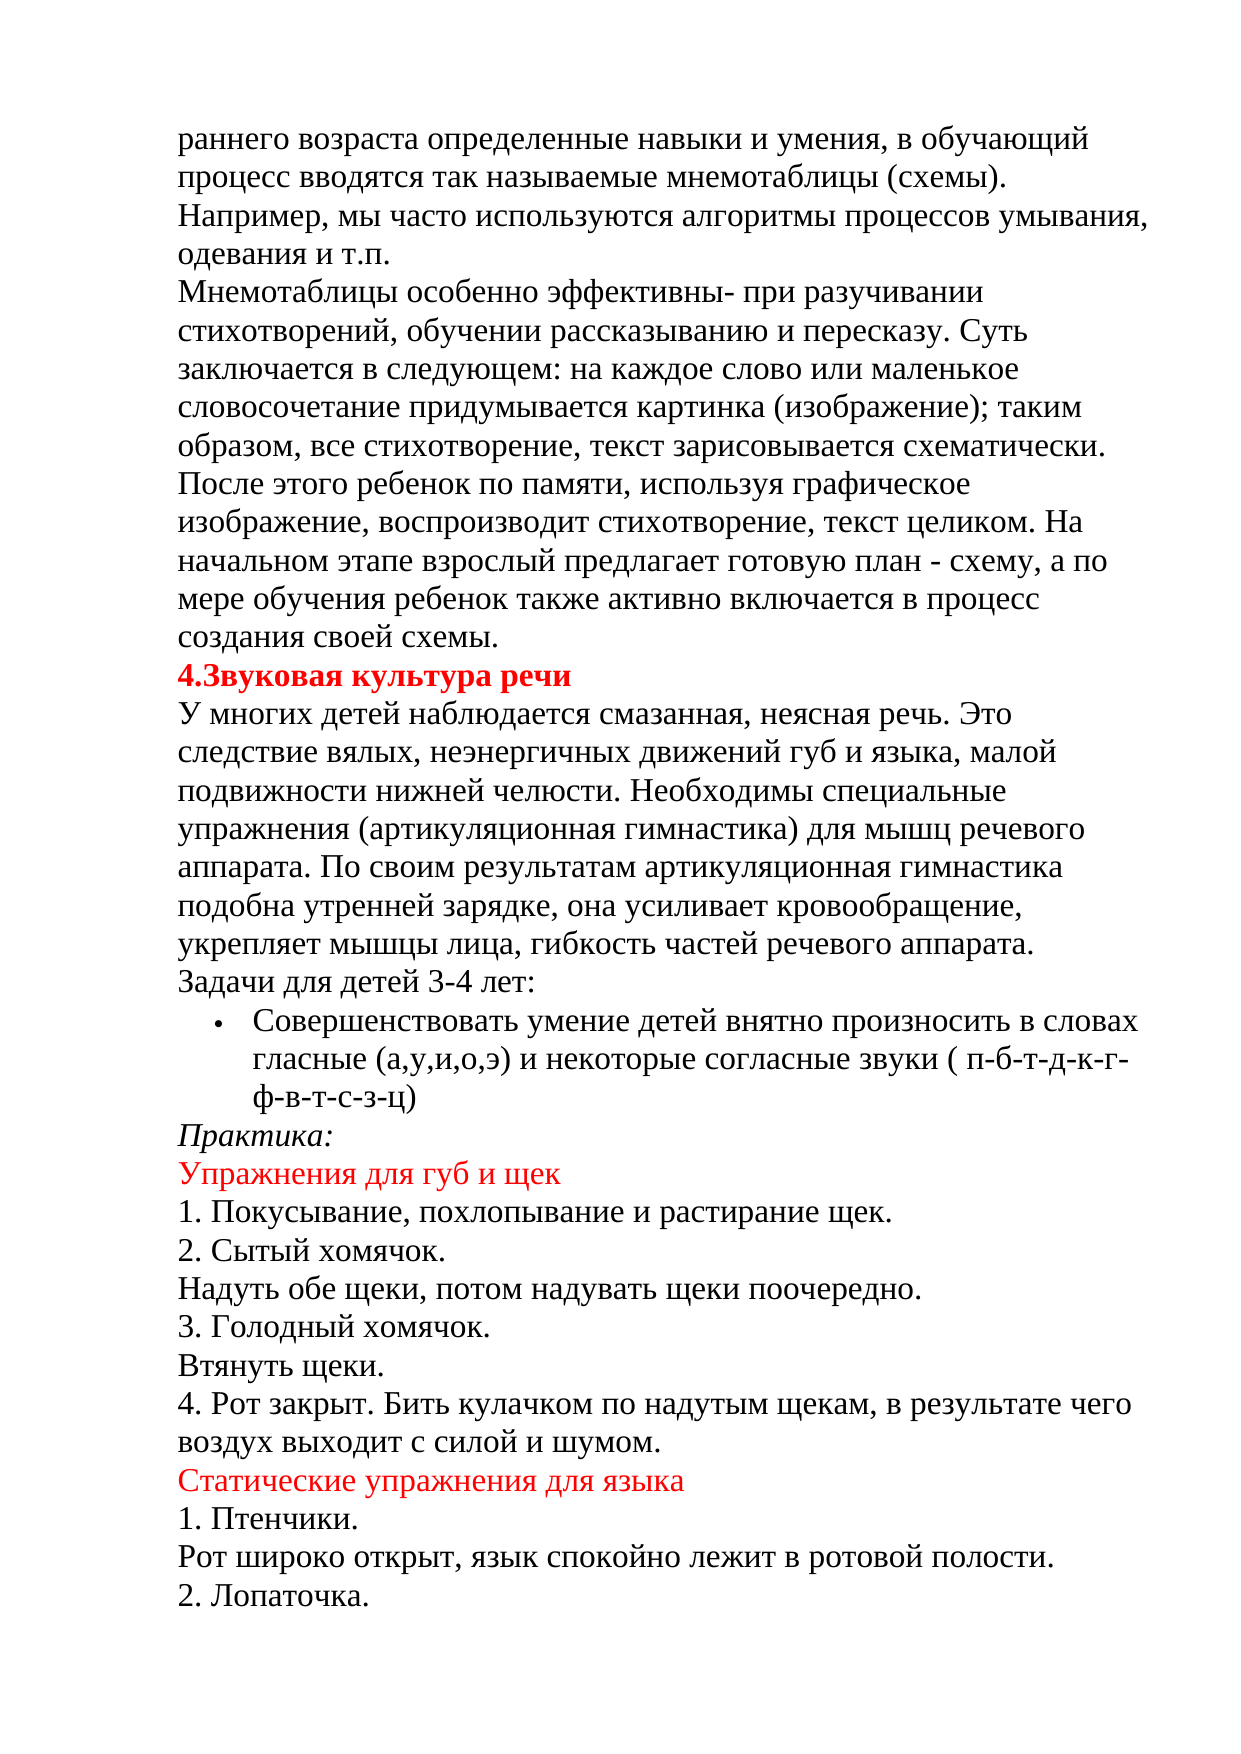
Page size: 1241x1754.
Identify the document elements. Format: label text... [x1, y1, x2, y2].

text У многих детей наблюдается смазанная, неясная речь. Это следствие вялых, неэнергичных движений губ и языка, малой подвижности нижней челюсти. Необходимы специальные упражнения (артикуляционная гимнастика) для мышц речевого аппарата. По своим результатам артикуляционная гимнастика подобна утренней зарядке, она усиливает кровообращение, укрепляет мышцы лица, гибкость частей речевого аппарата. [177, 693, 1152, 961]
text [177, 118, 1152, 271]
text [177, 1460, 1152, 1613]
text Упражнения для губ и щек 1. Покусывание, похлопывание и растирание щек. 2. Сытый хомячок. Надуть обе щеки, потом надувать щеки поочередно. 3. Голодный хомячок. Втянуть щеки. 4. Рот закрыт. Бить кулачком по надутым щекам, в результате чего воздух выходит с силой и шумом. [177, 1153, 1152, 1460]
list Совершенствовать умение детей внятно произносить в словах гласные (а,у,и,о,э) и некоторые согласные звуки ( п-б-т-д-к-г-ф-в-т-с-з-ц) [215, 1000, 1152, 1115]
text Практика: [177, 1115, 1152, 1153]
text Задачи для детей 3-4 лет: [177, 961, 1152, 1000]
text 4.Звуковая культура речи [177, 655, 1152, 693]
text Мнемотаблицы особенно эффективны- при разучивании стихотворений, обучении рассказыванию и пересказу. Суть заключается в следующем: на каждое слово или маленькое словосочетание придумывается картинка (изображение); таким образом, все стихотворение, текст зарисовывается схематически. После этого ребенок по памяти, используя графическое изображение, воспроизводит стихотворение, текст целиком. На начальном этапе взрослый предлагает готовую план - схему, а по мере обучения ребенок также активно включается в процесс создания своей схемы. [177, 271, 1152, 655]
